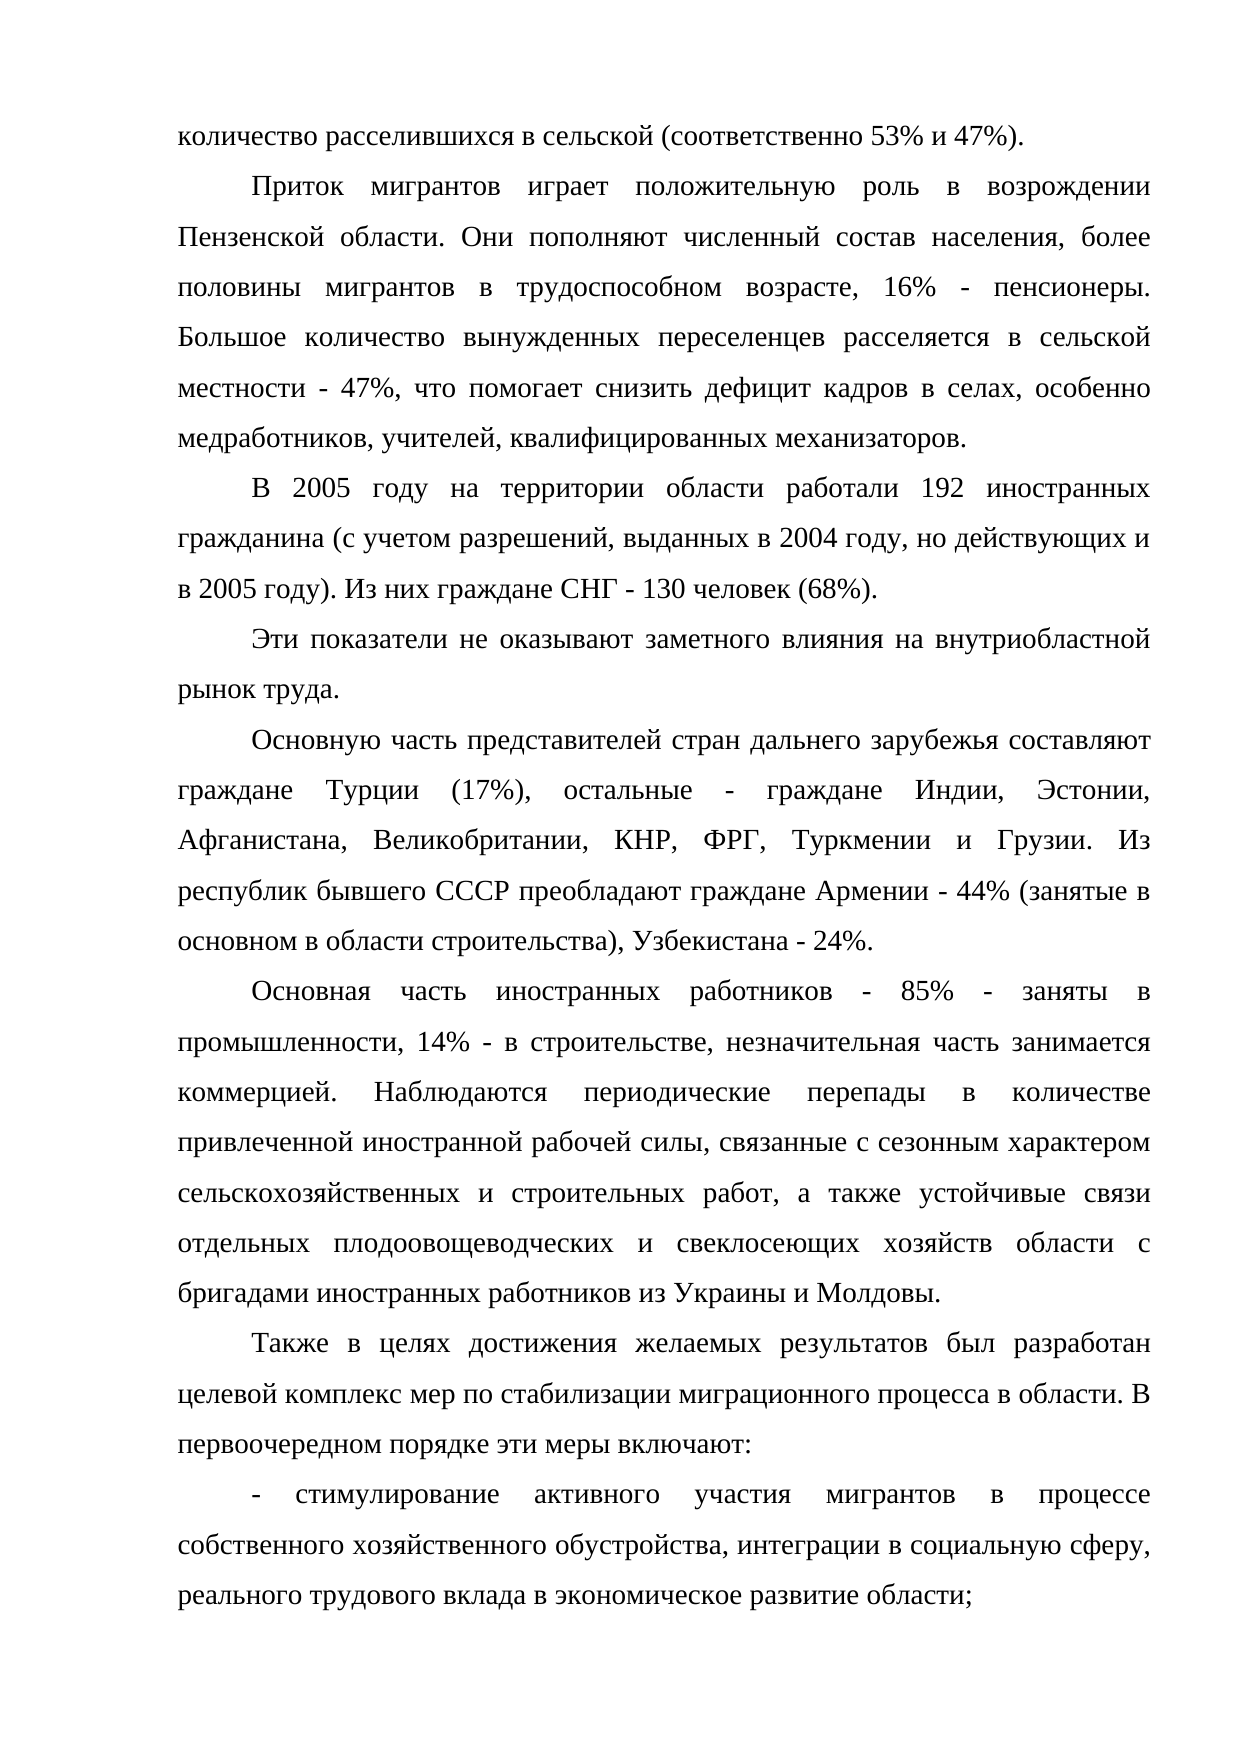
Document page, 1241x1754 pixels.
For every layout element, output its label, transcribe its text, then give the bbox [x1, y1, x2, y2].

text Также в целях достижения желаемых результатов был разработан целевой комплекс мер по стабилизации миграционного процесса в области. В первоочередном порядке эти меры включают: [177, 1326, 1152, 1460]
text Основная часть иностранных работников - 85% - заняты в промышленности, 14% - в строительстве, незначительная часть занимается коммерцией. Наблюдаются периодические перепады в количестве привлеченной иностранной рабочей силы, связанные с сезонным характером сельскохозяйственных и строительных работ, а также устойчивые связи отдельных плодоовощеводческих и свеклосеющих хозяйств области с бригадами иностранных работников из Украины и Молдовы. [177, 973, 1152, 1309]
text В 2005 году на территории области работали 192 иностранных гражданина (с учетом разрешений, выданных в 2004 году, но действующих и в 2005 году). Из них граждане СНГ - 130 человек (68%). [177, 470, 1152, 604]
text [177, 118, 1152, 152]
text Эти показатели не оказывают заметного влияния на внутриобластной рынок труда. [177, 621, 1152, 705]
text Основную часть представителей стран дальнего зарубежья составляют граждане Турции (17%), остальные - граждане Индии, Эстонии, Афганистана, Великобритании, КНР, ФРГ, Туркмении и Грузии. Из республик бывшего СССР преобладают граждане Армении - 44% (занятые в основном в области строительства), Узбекистана - 24%. [177, 722, 1152, 957]
text - стимулирование активного участия мигрантов в процессе собственного хозяйственного обустройства, интеграции в социальную сферу, реального трудового вклада в экономическое развитие области; [177, 1477, 1152, 1611]
text Приток мигрантов играет положительную роль в возрождении Пензенской области. Они пополняют численный состав населения, более половины мигрантов в трудоспособном возрасте, 16% - пенсионеры. Большое количество вынужденных переселенцев расселяется в сельской местности - 47%, что помогает снизить дефицит кадров в селах, особенно медработников, учителей, квалифицированных механизаторов. [177, 168, 1152, 453]
